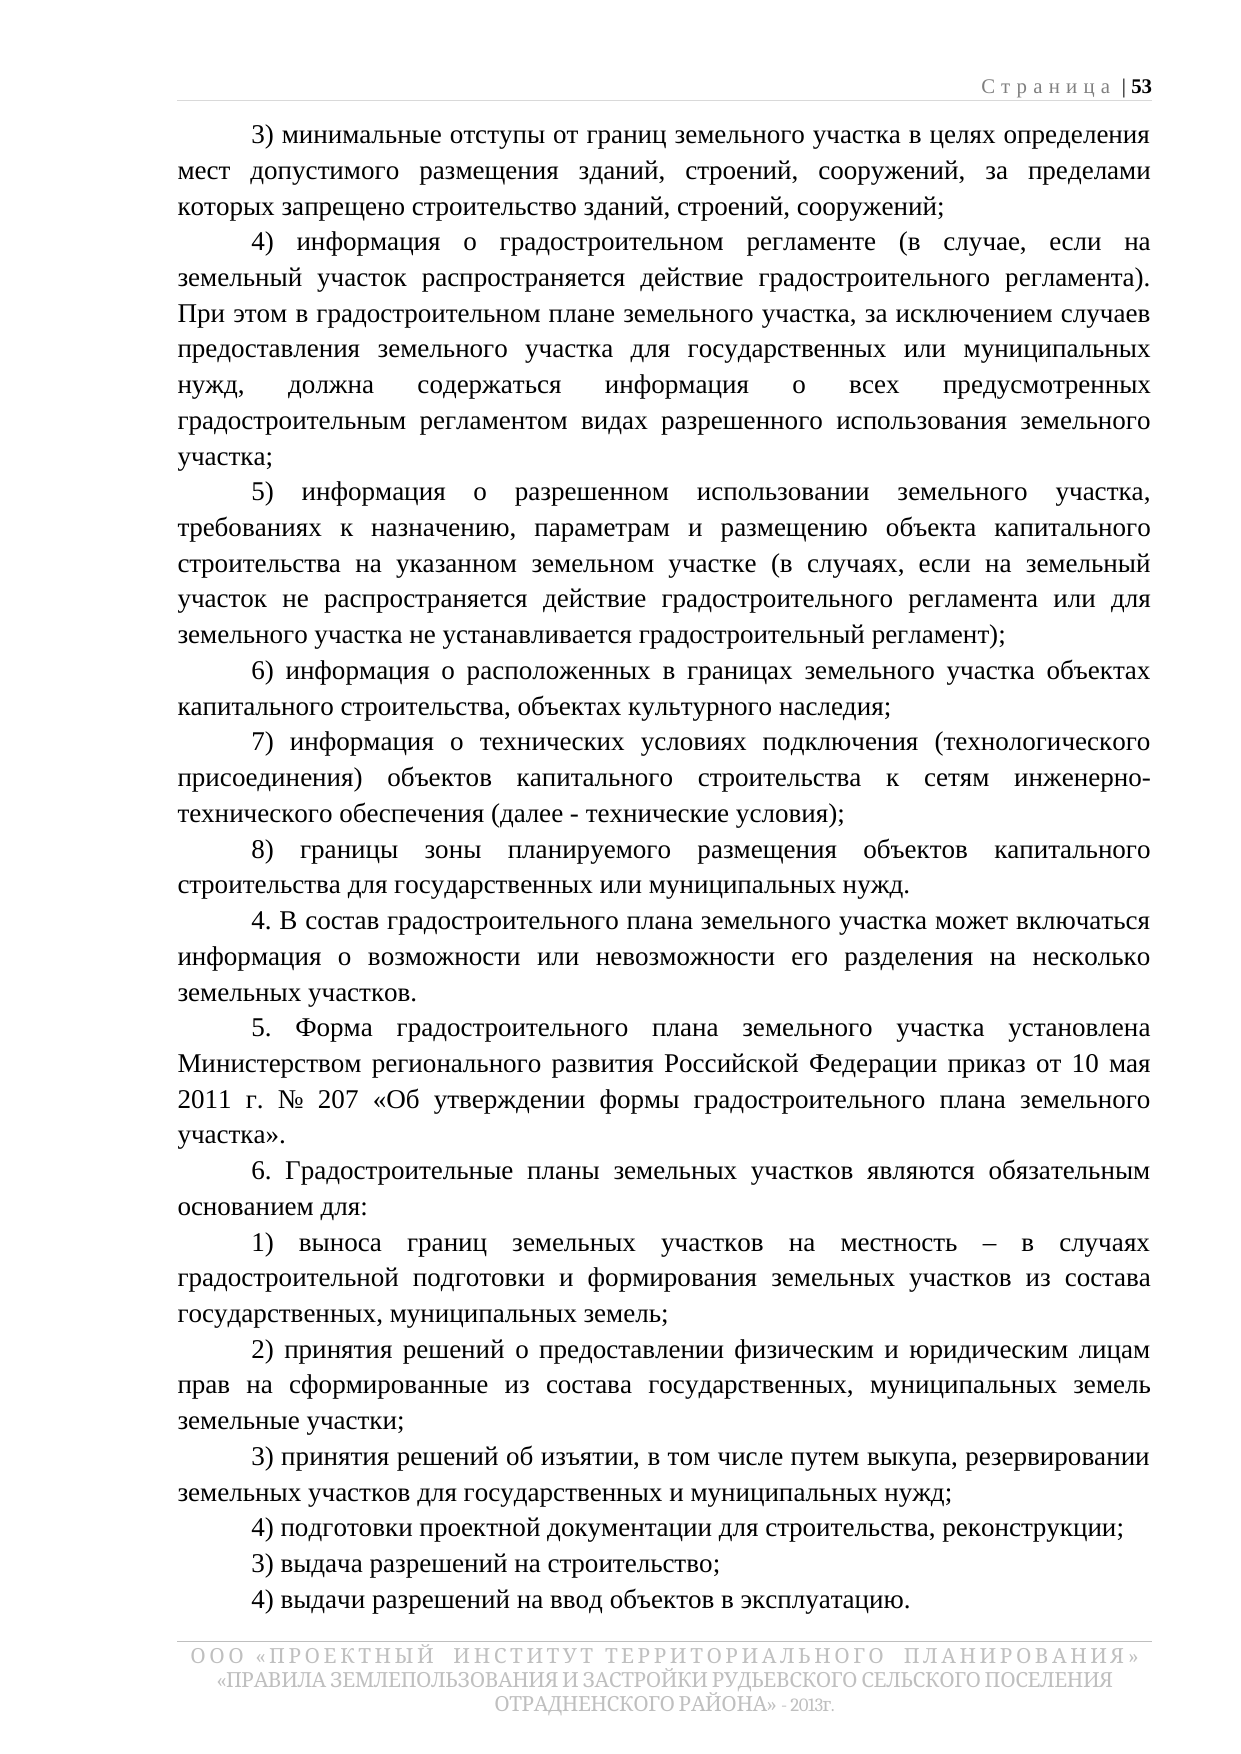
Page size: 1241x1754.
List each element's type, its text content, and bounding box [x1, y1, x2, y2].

text 4. В состав градостроительного плана земельного участка может включаться информация о возможности или невозможности его разделения на несколько земельных участков. [177, 904, 1152, 1007]
text 3) выдача разрешений на строительство; [177, 1547, 1152, 1578]
text 5) информация о разрешенном использовании земельного участка, требованиях к назначению, параметрам и размещению объекта капитального строительства на указанном земельном участке (в случаях, если на земельный участок не распространяется действие градостроительного регламента или для земельного участка не устанавливается градостроительный регламент); [177, 475, 1152, 649]
text 3) принятия решений об изъятии, в том числе путем выкупа, резервировании земельных участков для государственных и муниципальных нужд; [177, 1440, 1152, 1507]
text 8) границы зоны планируемого размещения объектов капитального строительства для государственных или муниципальных нужд. [177, 833, 1152, 899]
text 5. Форма градостроительного плана земельного участка установлена Министерством регионального развития Российской Федерации приказ от 10 мая 2011 г. № 207 «Об утверждении формы градостроительного плана земельного участка». [177, 1011, 1152, 1150]
text 4) подготовки проектной документации для строительства, реконструкции; [177, 1512, 1152, 1543]
text 3) минимальные отступы от границ земельного участка в целях определения мест допустимого размещения зданий, строений, сооружений, за пределами которых запрещено строительство зданий, строений, сооружений; [177, 118, 1152, 221]
text 4) информация о градостроительном регламенте (в случае, если на земельный участок распространяется действие градостроительного регламента). При этом в градостроительном плане земельного участка, за исключением случаев предоставления земельного участка для государственных или муниципальных нужд, должна содержаться информация о всех предусмотренных градостроительным регламентом видах разрешенного использования земельного участка; [177, 225, 1152, 471]
text 6. Градостроительные планы земельных участков являются обязательным основанием для: [177, 1154, 1152, 1221]
text 6) информация о расположенных в границах земельного участка объектах капитального строительства, объектах культурного наследия; [177, 654, 1152, 721]
text 2) принятия решений о предоставлении физическим и юридическим лицам прав на сформированные из состава государственных, муниципальных земель земельные участки; [177, 1333, 1152, 1436]
text 7) информация о технических условиях подключения (технологического присоединения) объектов капитального строительства к сетям инженерно-технического обеспечения (далее - технические условия); [177, 726, 1152, 828]
text 4) выдачи разрешений на ввод объектов в эксплуатацию. [177, 1583, 1152, 1614]
text 1) выноса границ земельных участков на местность – в случаях градостроительной подготовки и формирования земельных участков из состава государственных, муниципальных земель; [177, 1226, 1152, 1328]
